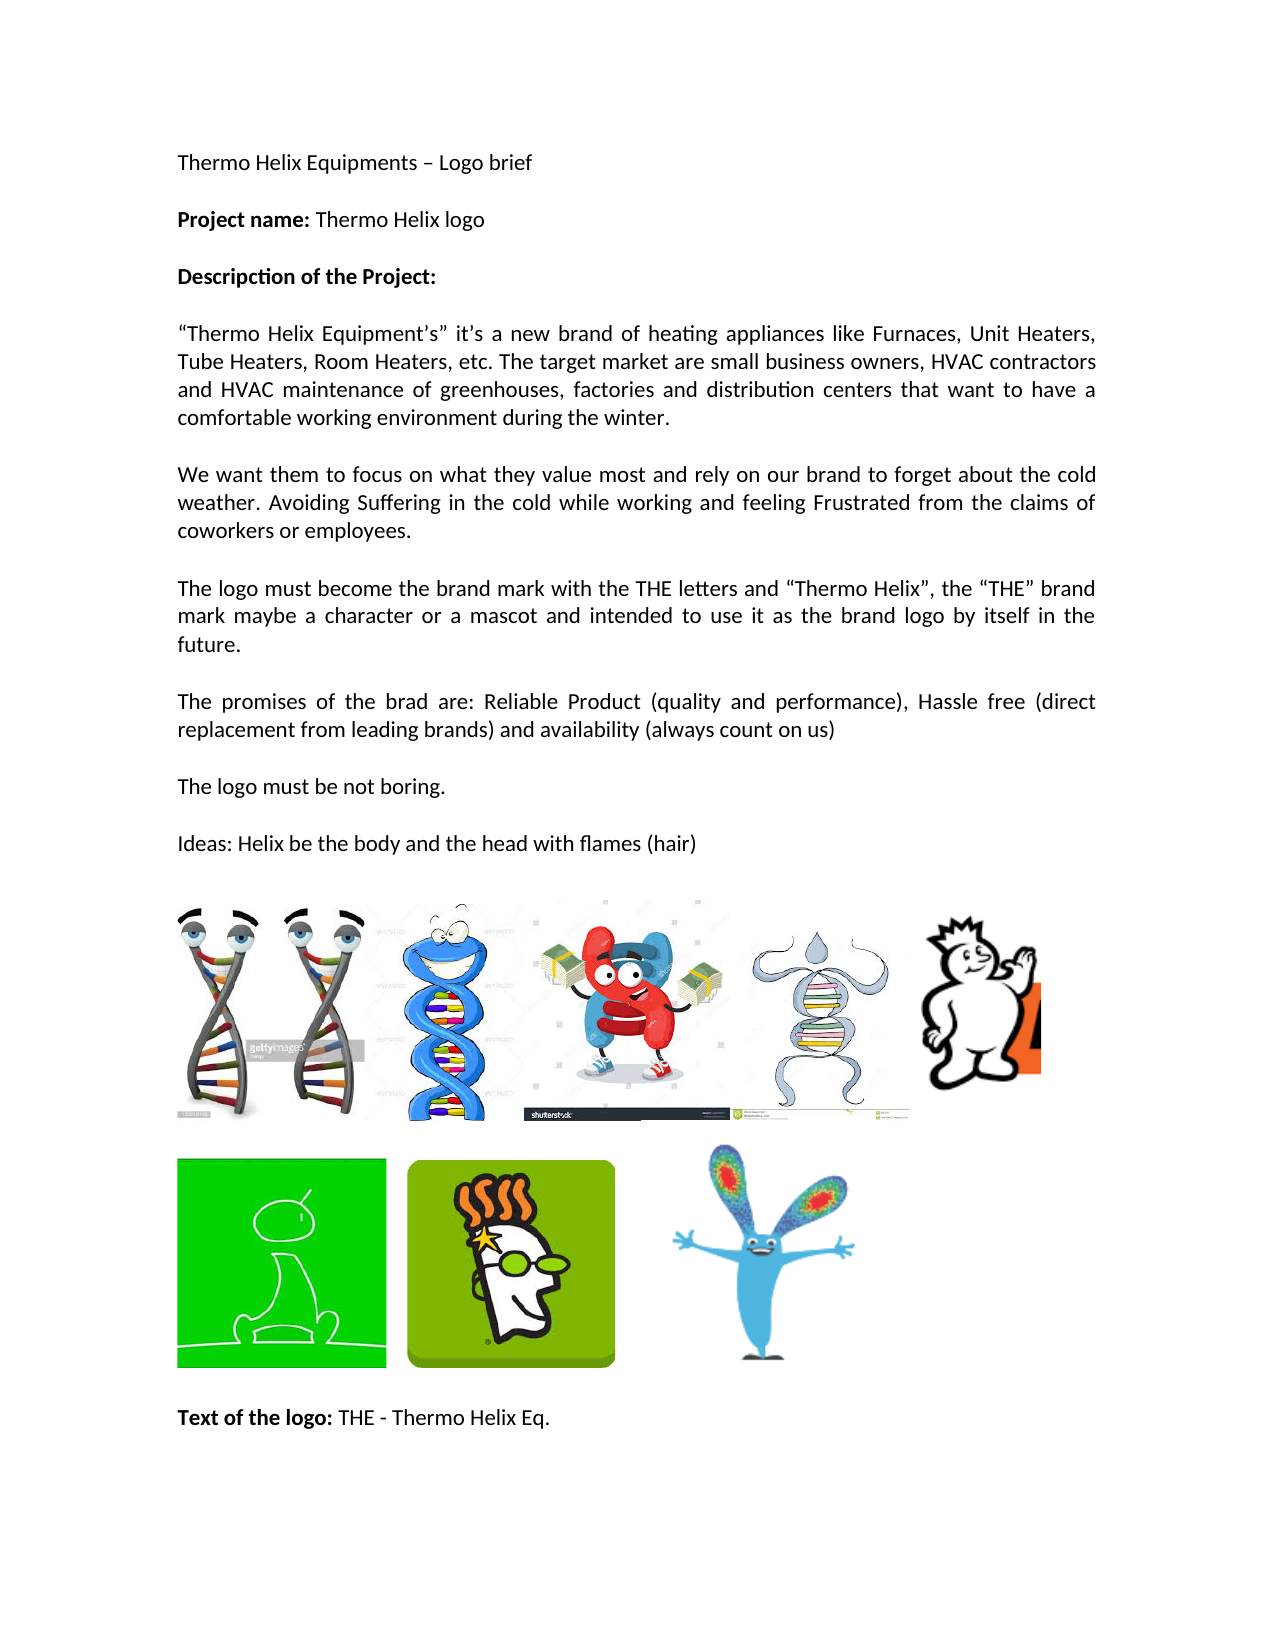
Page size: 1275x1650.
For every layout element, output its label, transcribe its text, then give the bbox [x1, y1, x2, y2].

text The logo must be not boring. [177, 772, 1098, 800]
text We want them to focus on what they value most and rely on our brand to forget about the cold weather. Avoiding Suffering in the cold while working and feeling Frustrated from the claims of coworkers or employees. [177, 460, 1098, 544]
picture [177, 886, 1042, 1368]
text Thermo Helix Equipments – Logo brief [177, 148, 1098, 176]
text Project name: Thermo Helix logo [177, 205, 1098, 233]
text Ideas: Helix be the body and the head with flames (hair) [177, 829, 1098, 857]
picture [177, 1158, 387, 1368]
text Text of the logo: THE - Thermo Helix Eq. [177, 1403, 1098, 1431]
text Descripction of the Project: [177, 262, 1098, 290]
picture [407, 1160, 615, 1368]
text “Thermo Helix Equipment’s” it’s a new brand of heating appliances like Furnaces, Unit Heaters, Tube Heaters, Room Heaters, etc. The target market are small business owners, HVAC contractors and HVAC maintenance of greenhouses, factories and distribution centers that want to have a comfortable working environment during the winter. [177, 319, 1098, 431]
text The logo must become the brand mark with the THE letters and “Thermo Helix”, the “THE” brand mark maybe a character or a mascot and intended to use it as the brand logo by itself in the future. [177, 574, 1098, 658]
text The promises of the brad are: Reliable Product (quality and performance), Hassle free (direct replacement from leading brands) and availability (always count on us) [177, 687, 1098, 743]
